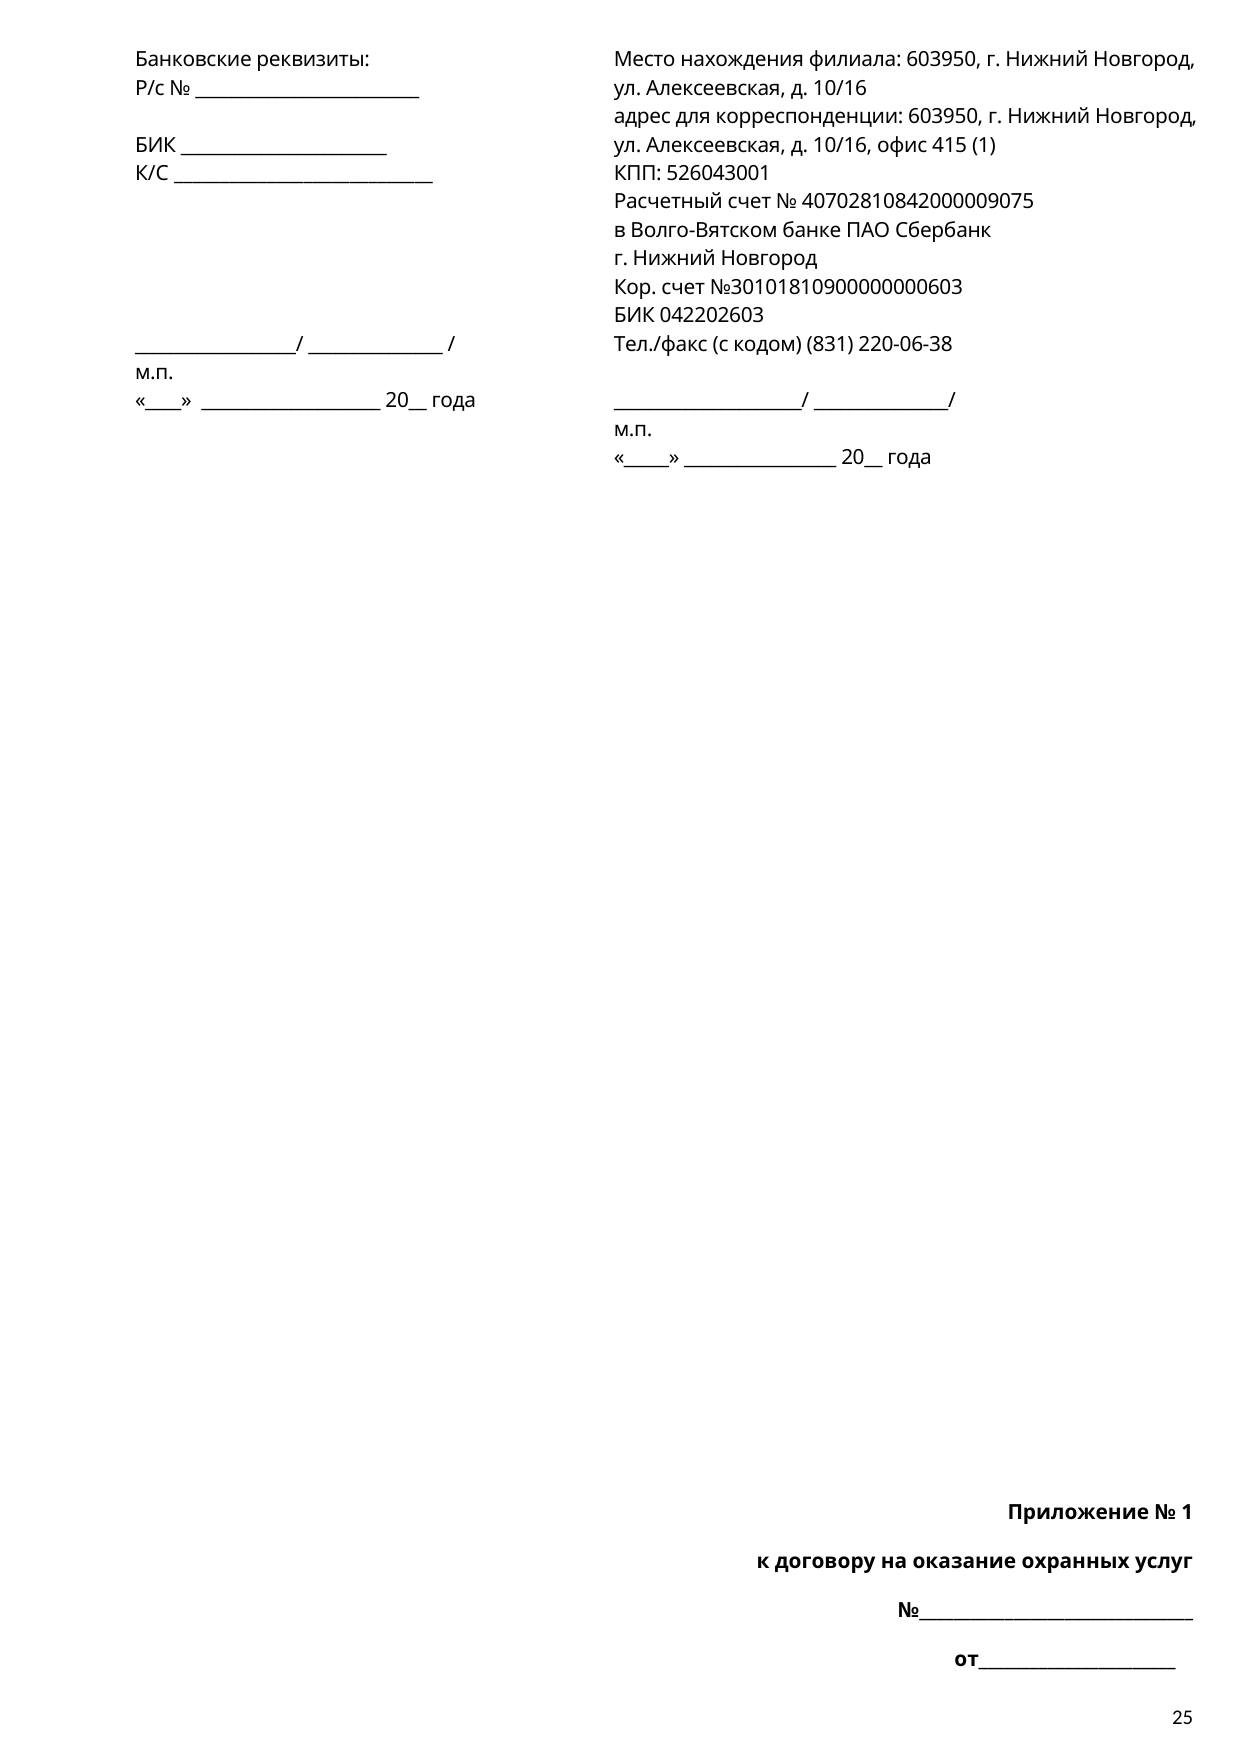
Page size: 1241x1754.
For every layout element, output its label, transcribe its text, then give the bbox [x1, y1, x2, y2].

table_header [591, 44, 1162, 511]
text №________________________________ [112, 1595, 1193, 1624]
table_header [112, 44, 591, 511]
text к договору на оказание охранных услуг [112, 1546, 1193, 1574]
text Приложение № 1 [112, 1497, 1193, 1525]
text от_______________________ [112, 1644, 1175, 1673]
